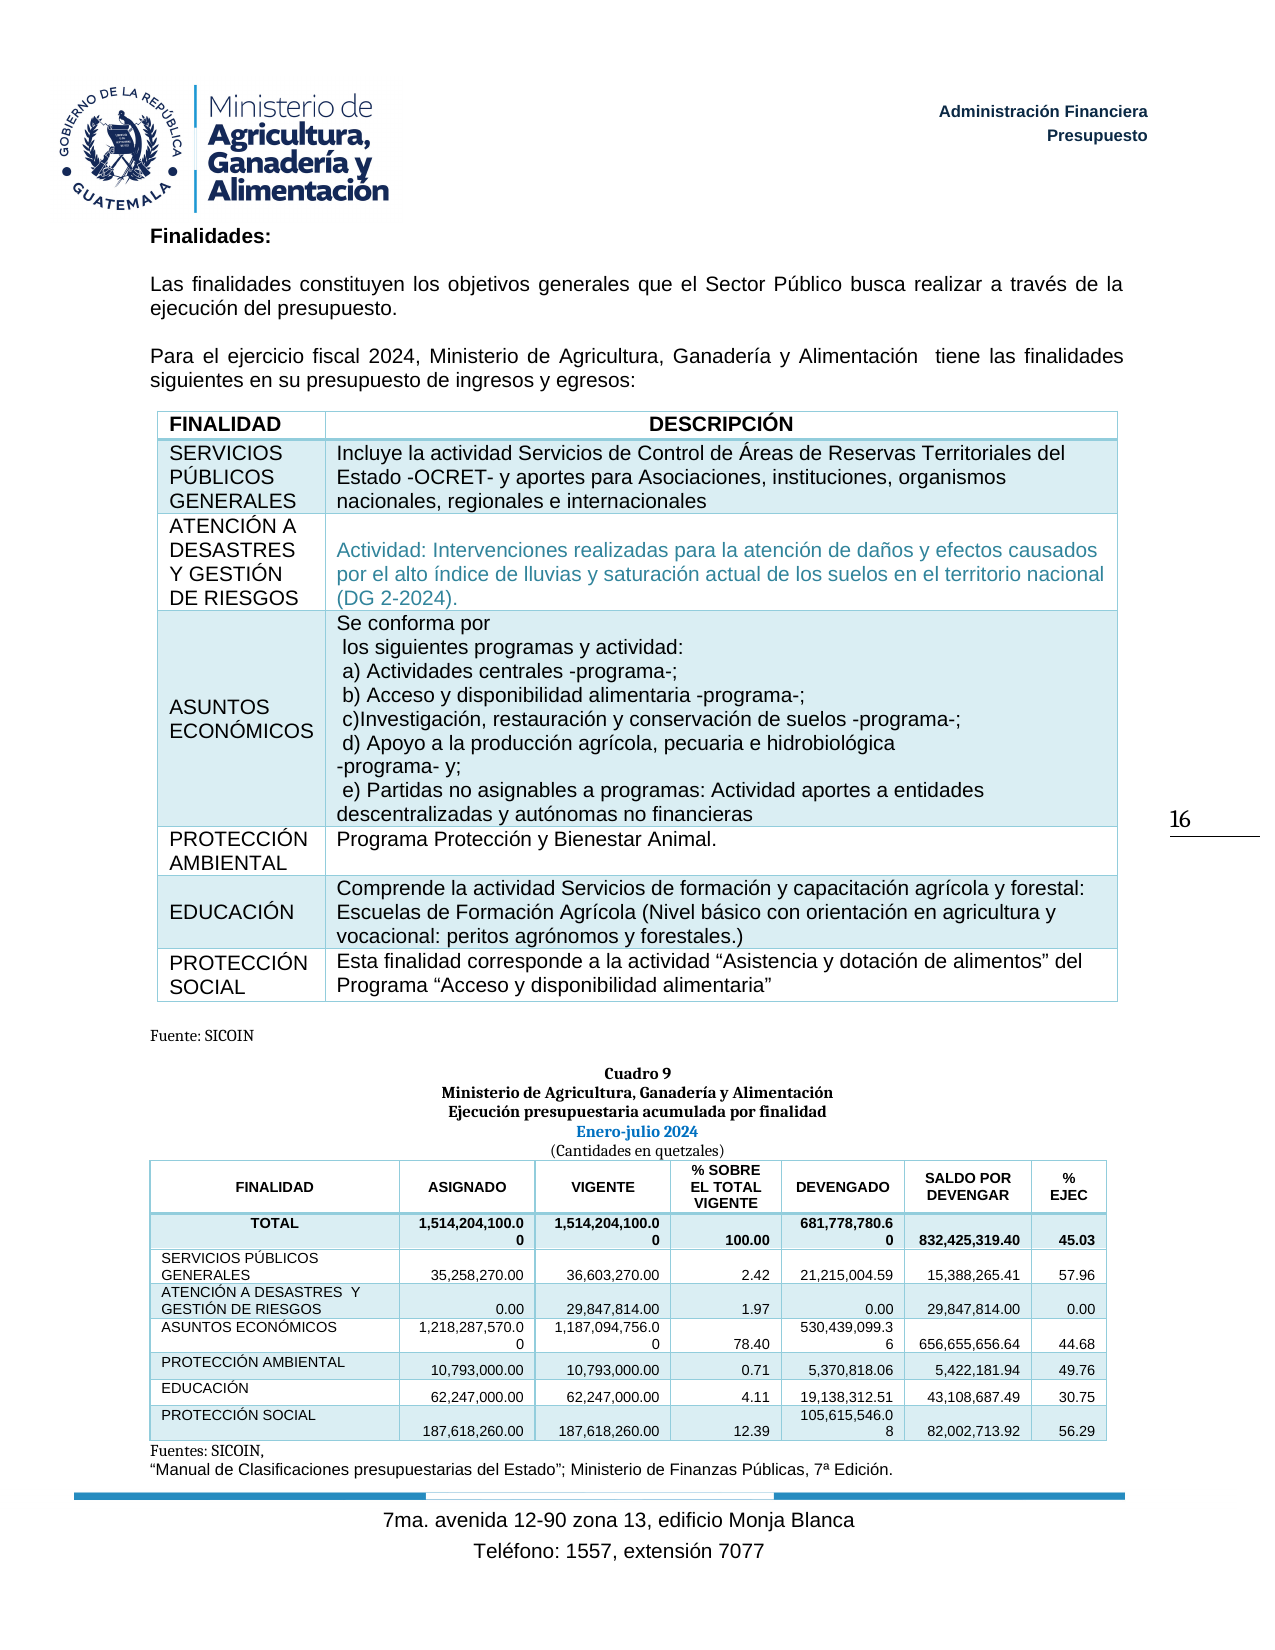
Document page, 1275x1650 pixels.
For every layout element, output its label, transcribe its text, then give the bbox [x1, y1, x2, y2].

text Ministerio de Agricultura, Ganadería y Alimentación [150, 1084, 1125, 1103]
table_cell 35,258,270.00 [400, 1250, 534, 1283]
text Enero-julio 2024 [150, 1122, 1125, 1141]
table_cell 44.68 [1032, 1319, 1106, 1352]
text (Cantidades en quetzales) [150, 1141, 1125, 1160]
table_cell 100.00 [671, 1215, 781, 1248]
text Las finalidades constituyen los objetivos generales que el Sector Público busca realizar a través de la ejecución del presupuesto. [150, 272, 1125, 320]
table_header VIGENTE [536, 1161, 670, 1212]
table_cell 12.39 [671, 1406, 781, 1440]
table_cell 1,218,287,570.00 [400, 1319, 534, 1352]
table_header ASIGNADO [400, 1161, 534, 1212]
table_cell 1,514,204,100.00 [400, 1215, 534, 1248]
table_cell 62,247,000.00 [400, 1380, 534, 1405]
table_cell SERVICIOS PÚBLICOS GENERALES [158, 441, 325, 513]
table_cell ATENCIÓN A DESASTRES Y GESTIÓN DE RIESGOS [158, 514, 325, 609]
table_cell Comprende la actividad Servicios de formación y capacitación agrícola y forestal: Escuelas de Formación Agrícola (Nivel básico con orientación en agricultura y vocacional: peritos agrónomos y forestales.) [326, 876, 1117, 948]
table_cell 1,514,204,100.00 [536, 1215, 670, 1248]
text Finalidades: [150, 224, 1125, 248]
table_cell 10,793,000.00 [536, 1353, 670, 1379]
table_cell 19,138,312.51 [782, 1380, 904, 1405]
table_cell Programa Protección y Bienestar Animal. [326, 827, 1117, 875]
table_cell Se conforma por los siguientes programas y actividad: a) Actividades centrales -programa-; b) Acceso y disponibilidad alimentaria -programa-; c)Investigación, restauración y conservación de suelos -programa-; d) Apoyo a la producción agrícola, pecuaria e hidrobiológica -programa- y; e) Partidas no asignables a programas: Actividad aportes a entidades descentralizadas y autónomas no financieras [326, 611, 1117, 826]
table_cell 0.00 [1032, 1284, 1106, 1318]
table_header DESCRIPCIÓN [326, 412, 1117, 438]
table_cell 2.42 [671, 1250, 781, 1283]
table_cell 832,425,319.40 [905, 1215, 1031, 1248]
table_cell 530,439,099.36 [782, 1319, 904, 1352]
table_cell 62,247,000.00 [536, 1380, 670, 1405]
table_cell 187,618,260.00 [400, 1406, 534, 1440]
table_cell 36,603,270.00 [536, 1250, 670, 1283]
table_cell ASUNTOS ECONÓMICOS [158, 611, 325, 826]
text Para el ejercicio fiscal 2024, Ministerio de Agricultura, Ganadería y Alimentación tiene las finalidades siguientes en su presupuesto de ingresos y egresos: [150, 344, 1125, 392]
table_header % SOBRE EL TOTAL VIGENTE [671, 1161, 781, 1212]
table_cell 1.97 [671, 1284, 781, 1318]
table_cell 29,847,814.00 [905, 1284, 1031, 1318]
table_cell PROTECCIÓN SOCIAL [151, 1406, 399, 1440]
table_cell 1,187,094,756.00 [536, 1319, 670, 1352]
table_cell 10,793,000.00 [400, 1353, 534, 1379]
table_header DEVENGADO [782, 1161, 904, 1212]
picture [49, 76, 403, 223]
table_cell 681,778,780.60 [782, 1215, 904, 1248]
table_cell 45.03 [1032, 1215, 1106, 1248]
table_cell EDUCACIÓN [158, 876, 325, 948]
table_cell PROTECCIÓN SOCIAL [158, 949, 325, 1001]
table_header FINALIDAD [158, 412, 325, 438]
picture [0, 1483, 1237, 1509]
text Ejecución presupuestaria acumulada por finalidad [150, 1103, 1125, 1122]
table_cell 187,618,260.00 [536, 1406, 670, 1440]
table_cell EDUCACIÓN [151, 1380, 399, 1405]
table_cell Incluye la actividad Servicios de Control de Áreas de Reservas Territoriales del Estado -OCRET- y aportes para Asociaciones, instituciones, organismos nacionales, regionales e internacionales [326, 441, 1117, 513]
table_cell 105,615,546.08 [782, 1406, 904, 1440]
text “Manual de Clasificaciones presupuestarias del Estado”; Ministerio de Finanzas Públicas, 7ª Edición. [150, 1460, 1125, 1479]
table_cell Esta finalidad corresponde a la actividad “Asistencia y dotación de alimentos” del Programa “Acceso y disponibilidad alimentaria” [326, 949, 1117, 1001]
table_header % EJEC [1032, 1161, 1106, 1212]
table_cell 0.71 [671, 1353, 781, 1379]
table_header FINALIDAD [151, 1161, 399, 1212]
table_cell 30.75 [1032, 1380, 1106, 1405]
table_cell 29,847,814.00 [536, 1284, 670, 1318]
table_cell PROTECCIÓN AMBIENTAL [151, 1353, 399, 1379]
table_cell SERVICIOS PÚBLICOS GENERALES [151, 1250, 399, 1283]
table_cell 56.29 [1032, 1406, 1106, 1440]
table_cell Actividad: Intervenciones realizadas para la atención de daños y efectos causados por el alto índice de lluvias y saturación actual de los suelos en el territorio nacional (DG 2-2024). [326, 514, 1117, 609]
table_cell PROTECCIÓN AMBIENTAL [158, 827, 325, 875]
table_cell ASUNTOS ECONÓMICOS [151, 1319, 399, 1352]
table_cell 78.40 [671, 1319, 781, 1352]
table_cell 15,388,265.41 [905, 1250, 1031, 1283]
table_cell TOTAL [151, 1215, 399, 1248]
table_cell 0.00 [400, 1284, 534, 1318]
table_cell 5,422,181.94 [905, 1353, 1031, 1379]
text Fuente: SICOIN [150, 1026, 1125, 1045]
table_cell 57.96 [1032, 1250, 1106, 1283]
table_cell 0.00 [782, 1284, 904, 1318]
table_cell 4.11 [671, 1380, 781, 1405]
table_cell 5,370,818.06 [782, 1353, 904, 1379]
table_cell ATENCIÓN A DESASTRES Y GESTIÓN DE RIESGOS [151, 1284, 399, 1318]
table_cell 43,108,687.49 [905, 1380, 1031, 1405]
table_cell 21,215,004.59 [782, 1250, 904, 1283]
table_header SALDO POR DEVENGAR [905, 1161, 1031, 1212]
table_cell 82,002,713.92 [905, 1406, 1031, 1440]
text Fuentes: SICOIN, [150, 1441, 1125, 1460]
table_cell 49.76 [1032, 1353, 1106, 1379]
table_cell 656,655,656.64 [905, 1319, 1031, 1352]
text Cuadro 9 [150, 1064, 1125, 1084]
